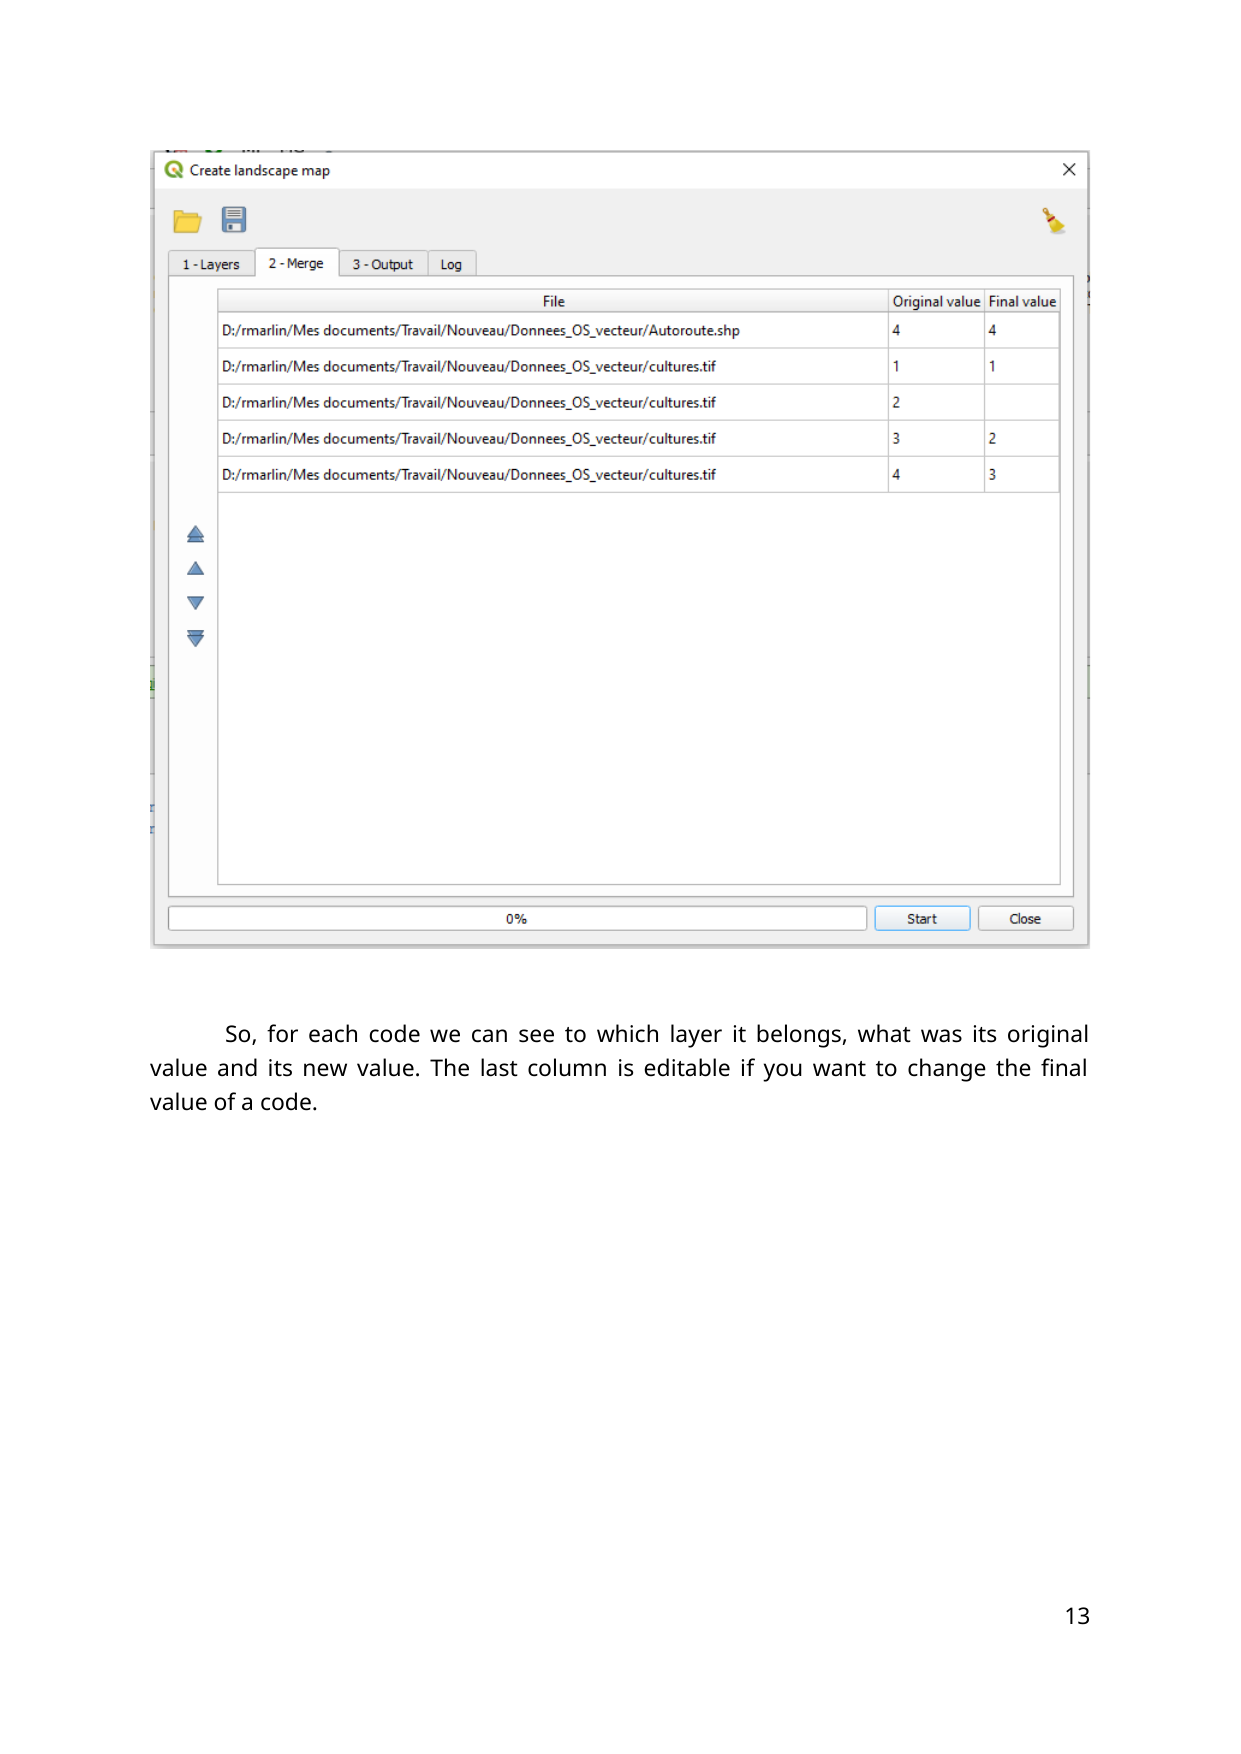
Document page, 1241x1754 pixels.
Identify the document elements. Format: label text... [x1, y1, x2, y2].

picture [150, 150, 1091, 949]
text So, for each code we can see to which layer it belongs, what was its original value and its new value. The last column is editable if you want to change the final value of a code. [150, 1018, 1090, 1117]
